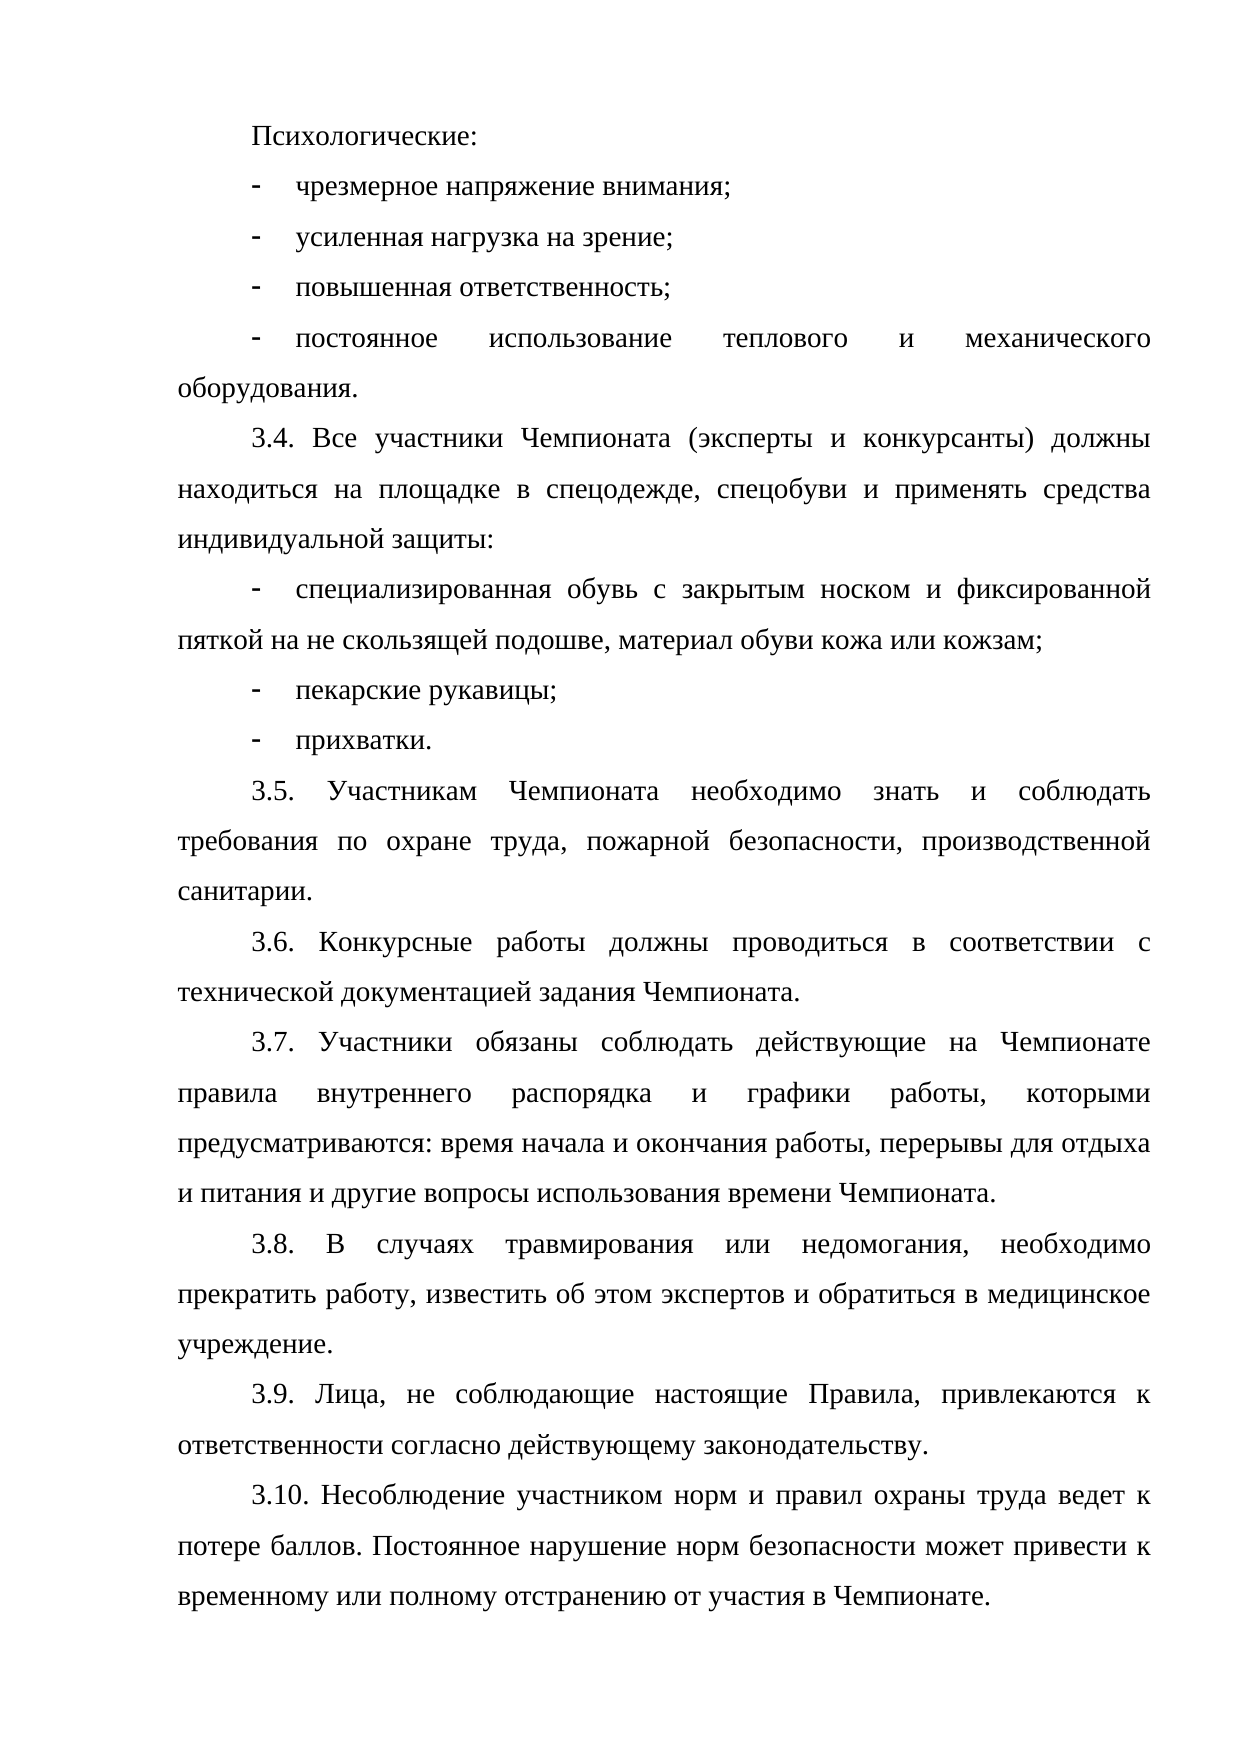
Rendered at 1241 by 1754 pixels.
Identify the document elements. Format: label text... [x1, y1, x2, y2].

list пекарские рукавицы; [177, 672, 1152, 706]
text 3.8. В случаях травмирования или недомогания, необходимо прекратить работу, известить об этом экспертов и обратиться в медицинское учреждение. [177, 1226, 1152, 1360]
text 3.7. Участники обязаны соблюдать действующие на Чемпионате правила внутреннего распорядка и графики работы, которыми предусматриваются: время начала и окончания работы, перерывы для отдыха и питания и другие вопросы использования времени Чемпионата. [177, 1024, 1152, 1209]
list прихватки. [177, 722, 1152, 756]
text 3.6. Конкурсные работы должны проводиться в соответствии с технической документацией задания Чемпионата. [177, 924, 1152, 1008]
text 3.5. Участникам Чемпионата необходимо знать и соблюдать требования по охране труда, пожарной безопасности, производственной санитарии. [177, 773, 1152, 907]
text Психологические: [177, 118, 1152, 152]
list повышенная ответственность; [177, 269, 1152, 303]
list постоянное использование теплового и механического оборудования. [177, 320, 1152, 404]
text 3.10. Несоблюдение участником норм и правил охраны труда ведет к потере баллов. Постоянное нарушение норм безопасности может привести к временному или полному отстранению от участия в Чемпионате. [177, 1477, 1152, 1611]
list усиленная нагрузка на зрение; [177, 219, 1152, 252]
text 3.4. Все участники Чемпионата (эксперты и конкурсанты) должны находиться на площадке в спецодежде, спецобуви и применять средства индивидуальной защиты: [177, 420, 1152, 554]
list специализированная обувь с закрытым носком и фиксированной пяткой на не скользящей подошве, материал обуви кожа или кожзам; [177, 571, 1152, 655]
text 3.9. Лица, не соблюдающие настоящие Правила, привлекаются к ответственности согласно действующему законодательству. [177, 1377, 1152, 1461]
list чрезмерное напряжение внимания; [177, 168, 1152, 202]
